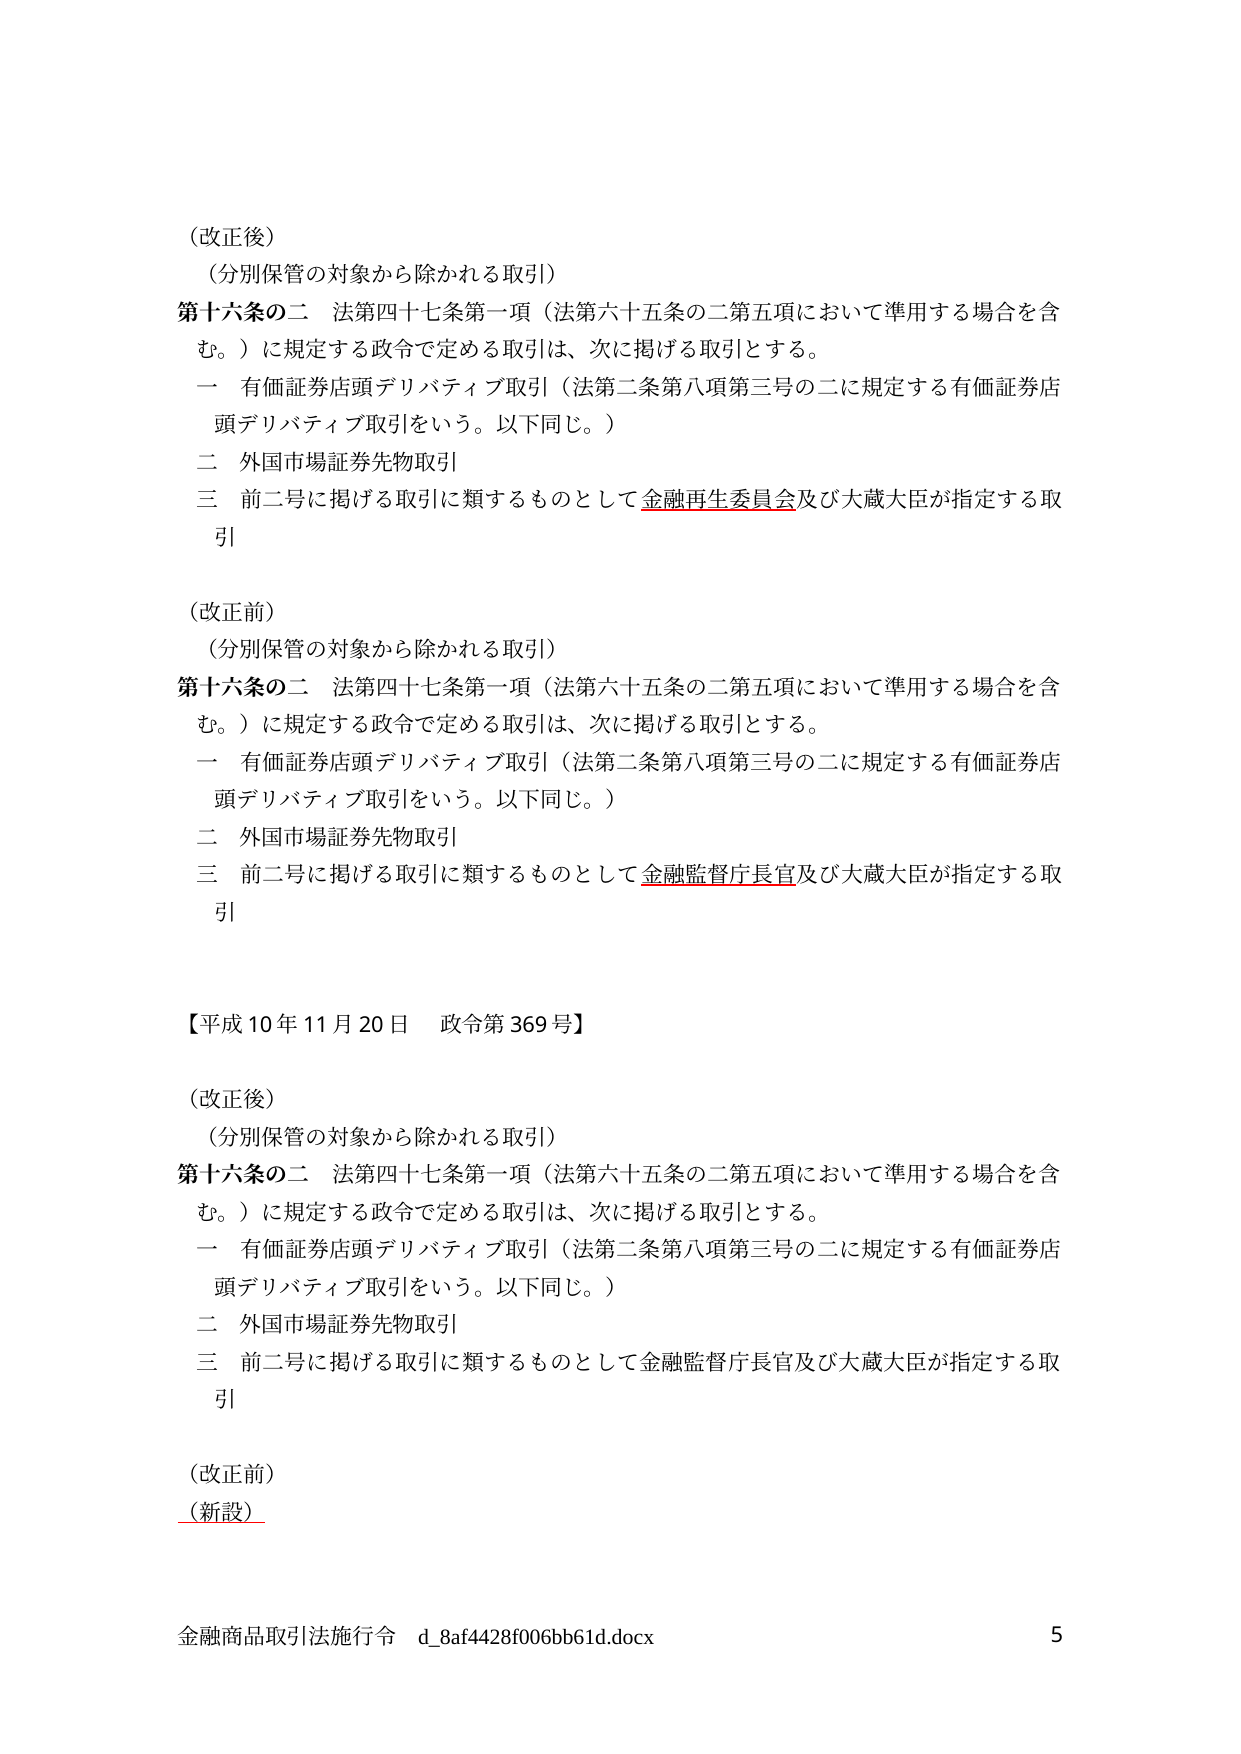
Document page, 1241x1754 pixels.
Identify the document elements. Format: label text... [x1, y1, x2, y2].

text 【平成10年11月20日 政令第369号】 [177, 1004, 1063, 1042]
text 二 外国市場証券先物取引 [196, 442, 1063, 479]
text （改正前） [177, 1454, 1063, 1492]
text 一 有価証券店頭デリバティブ取引（法第二条第八項第三号の二に規定する有価証券店頭デリバティブ取引をいう。以下同じ。） [196, 1229, 1063, 1304]
text （分別保管の対象から除かれる取引） [196, 1117, 1063, 1154]
text 二 外国市場証券先物取引 [196, 817, 1063, 854]
text 二 外国市場証券先物取引 [196, 1304, 1063, 1342]
text 第十六条の二 法第四十七条第一項（法第六十五条の二第五項において準用する場合を含む。）に規定する政令で定める取引は、次に掲げる取引とする。 [177, 1154, 1063, 1229]
text （新設） [177, 1492, 1063, 1529]
text 一 有価証券店頭デリバティブ取引（法第二条第八項第三号の二に規定する有価証券店頭デリバティブ取引をいう。以下同じ。） [196, 742, 1063, 817]
text 第十六条の二 法第四十七条第一項（法第六十五条の二第五項において準用する場合を含む。）に規定する政令で定める取引は、次に掲げる取引とする。 [177, 667, 1063, 742]
text 三 前二号に掲げる取引に類するものとして金融再生委員会及び大蔵大臣が指定する取引 [196, 479, 1063, 554]
text 第十六条の二 法第四十七条第一項（法第六十五条の二第五項において準用する場合を含む。）に規定する政令で定める取引は、次に掲げる取引とする。 [177, 292, 1063, 367]
text （改正前） [177, 592, 1063, 629]
text 三 前二号に掲げる取引に類するものとして金融監督庁長官及び大蔵大臣が指定する取引 [196, 1342, 1063, 1417]
text （分別保管の対象から除かれる取引） [196, 629, 1063, 667]
text 三 前二号に掲げる取引に類するものとして金融監督庁長官及び大蔵大臣が指定する取引 [196, 854, 1063, 929]
text 一 有価証券店頭デリバティブ取引（法第二条第八項第三号の二に規定する有価証券店頭デリバティブ取引をいう。以下同じ。） [196, 367, 1063, 442]
text （改正後） [177, 1079, 1063, 1117]
text （改正後） [177, 217, 1063, 254]
text （分別保管の対象から除かれる取引） [196, 254, 1063, 292]
